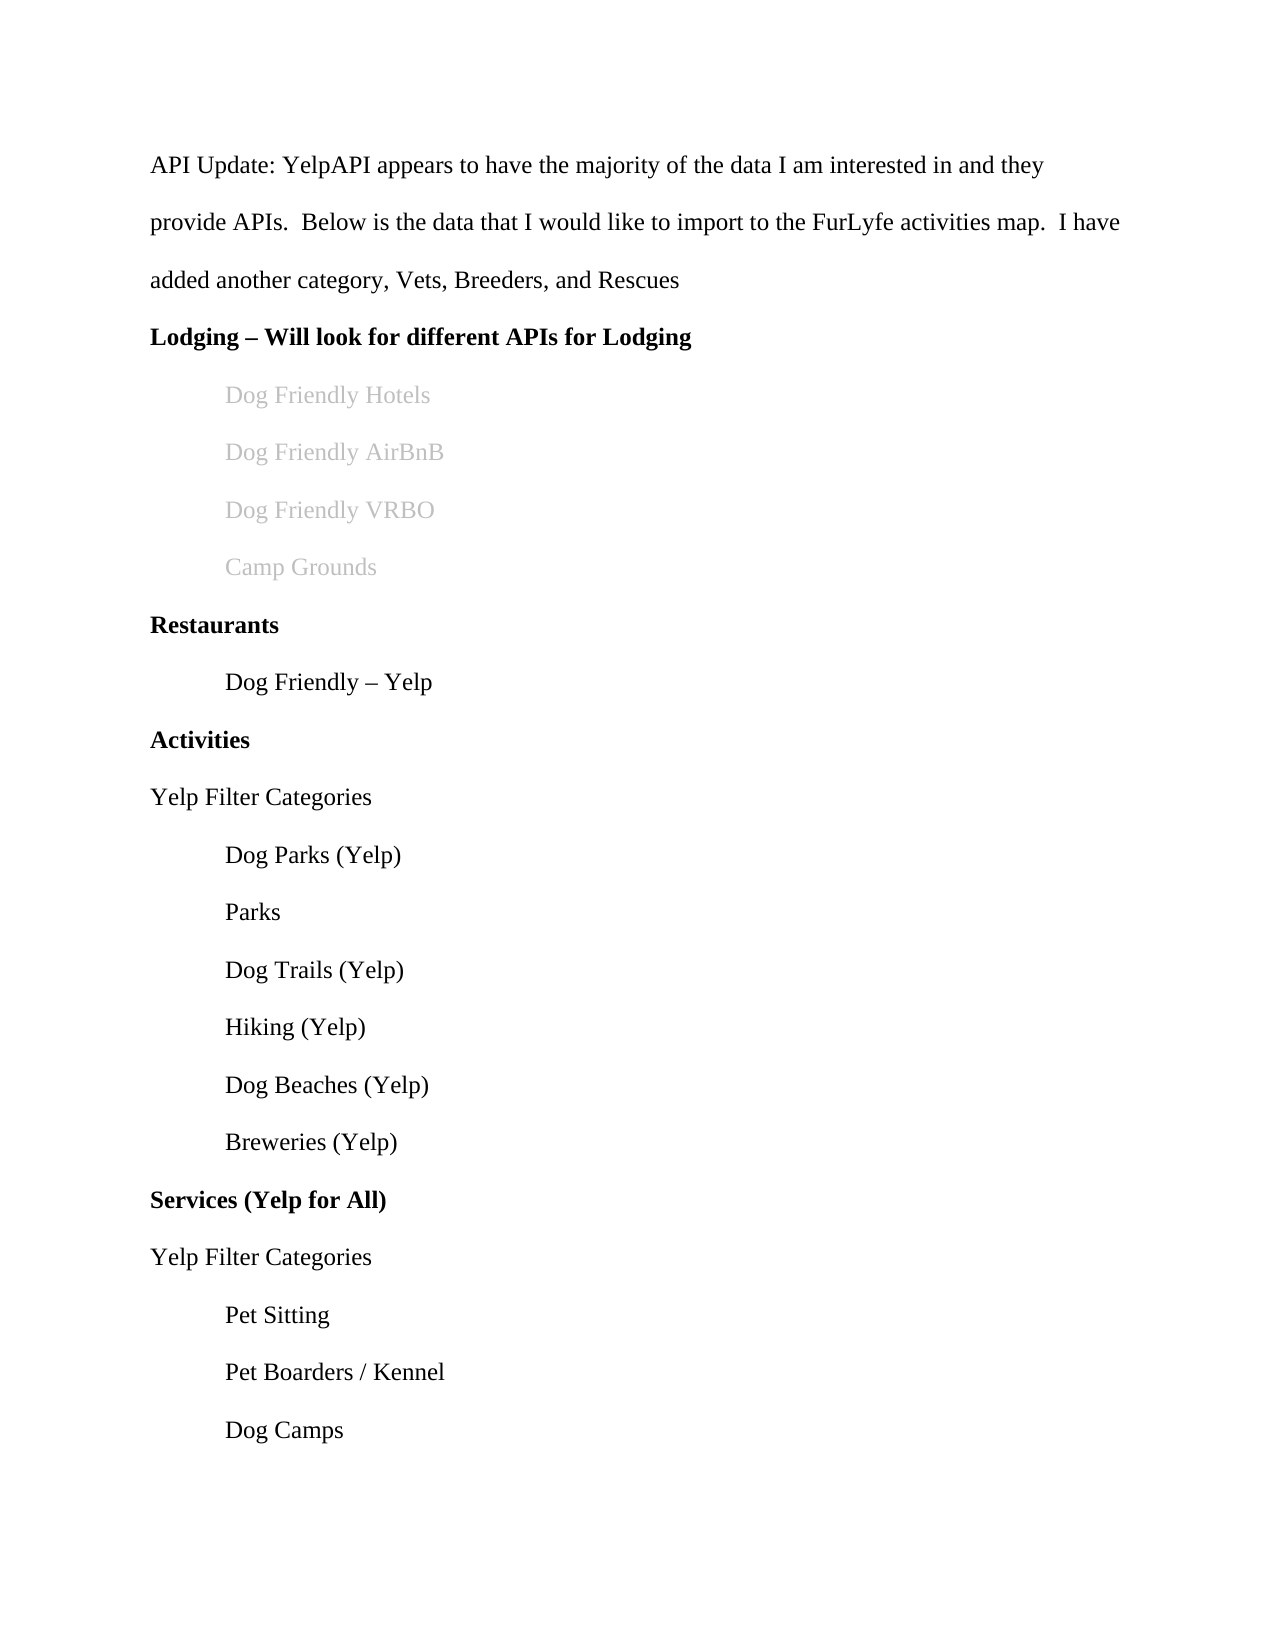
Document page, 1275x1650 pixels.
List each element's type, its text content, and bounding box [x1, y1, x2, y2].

text Restaurants [150, 610, 1125, 639]
text Dog Beaches (Yelp) [150, 1070, 1125, 1099]
text Dog Camps [150, 1415, 1125, 1444]
text Breweries (Yelp) [150, 1127, 1125, 1156]
text Dog Friendly VRBO [150, 495, 1125, 524]
text Parks [150, 897, 1125, 926]
text Lodging – Will look for different APIs for Lodging [150, 322, 1125, 351]
text Pet Sitting [150, 1300, 1125, 1329]
text Activities [150, 725, 1125, 754]
text Services (Yelp for All) [150, 1185, 1125, 1214]
text Dog Parks (Yelp) [150, 840, 1125, 869]
text Camp Grounds [150, 552, 1125, 581]
text Dog Trails (Yelp) [150, 955, 1125, 984]
text Dog Friendly AirBnB [150, 437, 1125, 466]
text Dog Friendly Hotels [150, 380, 1125, 409]
text Dog Friendly – Yelp [150, 667, 1125, 696]
text Yelp Filter Categories [150, 782, 1125, 811]
text Yelp Filter Categories [150, 1242, 1125, 1271]
text Hiking (Yelp) [150, 1012, 1125, 1041]
text API Update: YelpAPI appears to have the majority of the data I am interested in and they provide APIs. Below is the data that I would like to import to the FurLyfe activities map. I have added another category, Vets, Breeders, and Rescues [150, 150, 1125, 294]
text Pet Boarders / Kennel [150, 1357, 1125, 1386]
